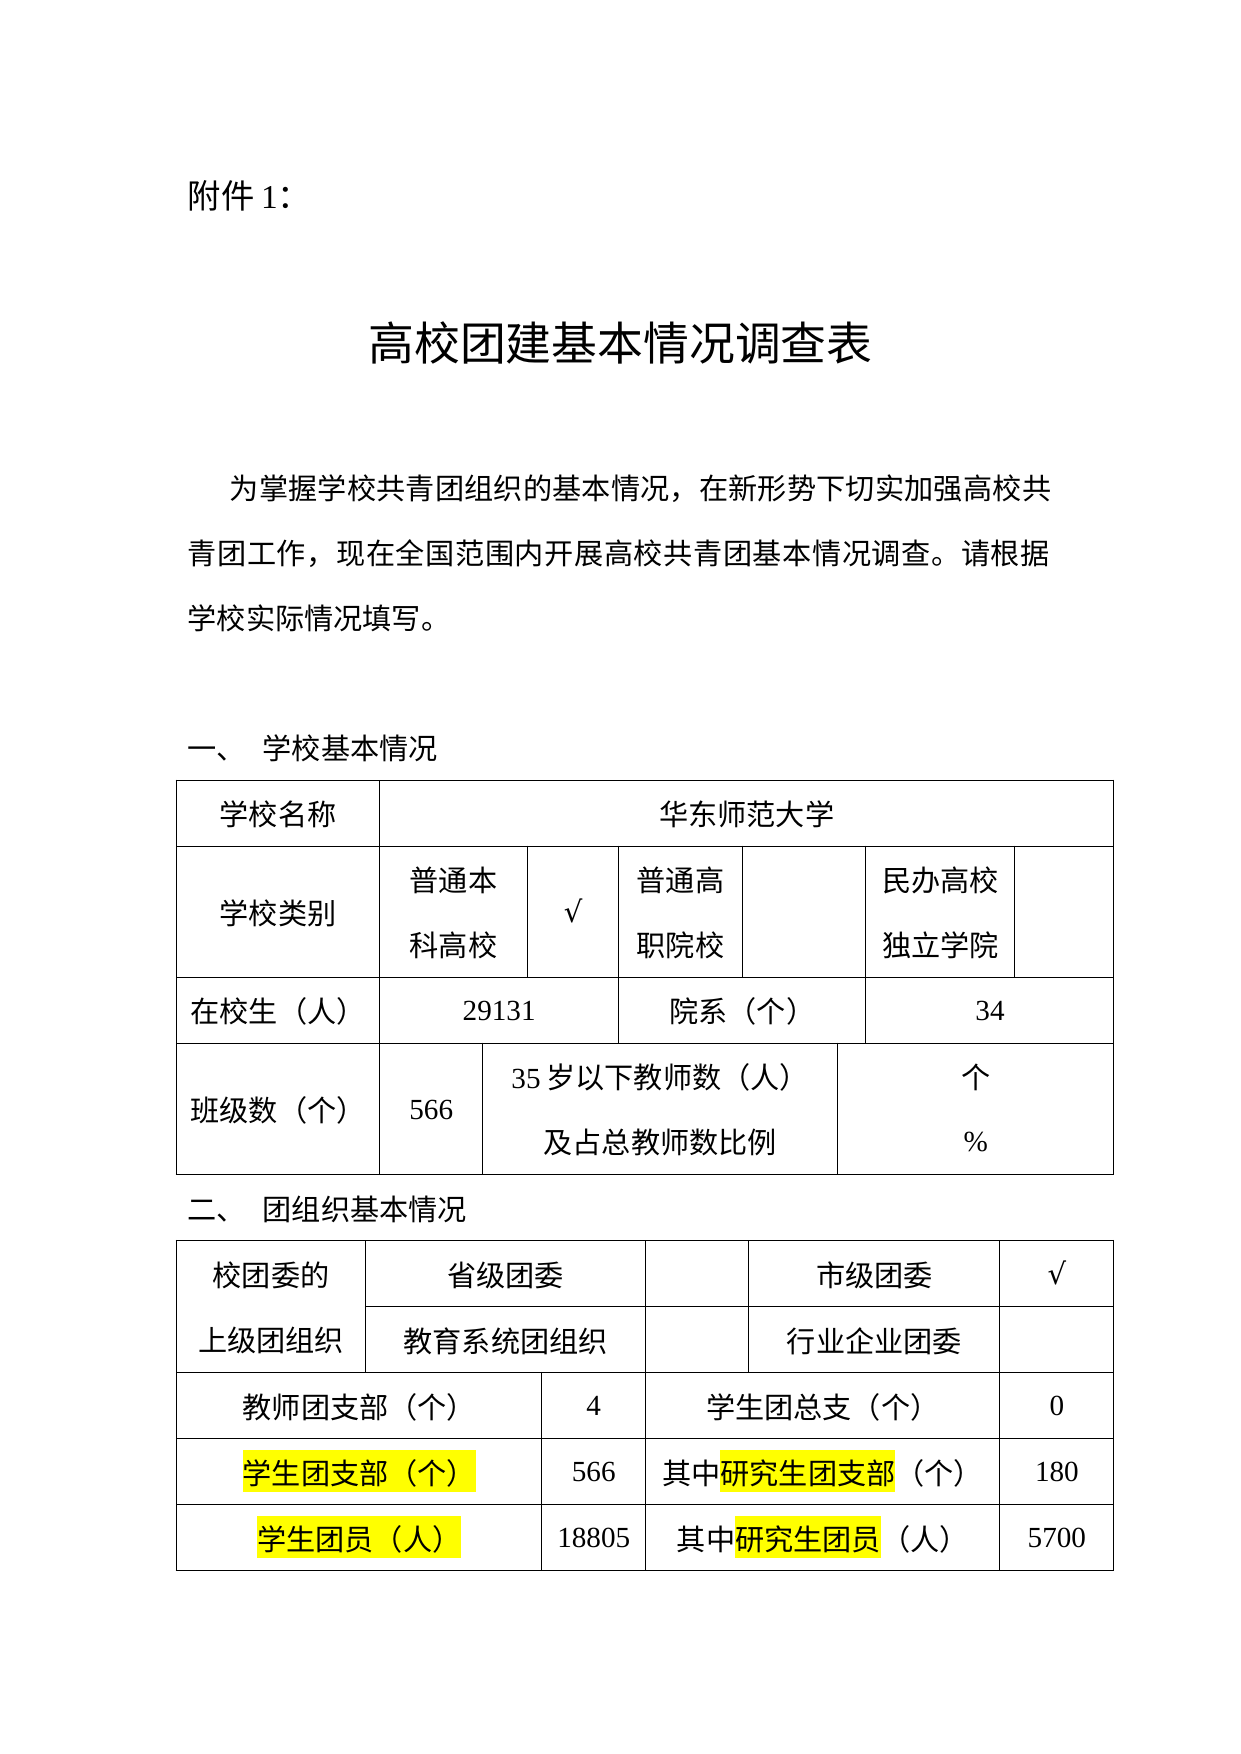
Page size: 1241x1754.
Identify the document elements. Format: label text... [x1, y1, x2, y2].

text 附件1： [187, 162, 1053, 227]
table_cell 教师团支部（个） [177, 1373, 541, 1438]
table_cell 34 [866, 978, 1113, 1043]
table_cell 教育系统团组织 [366, 1307, 645, 1372]
table_cell 0 [1000, 1373, 1113, 1438]
list 学校基本情况 [187, 714, 1053, 779]
list 团组织基本情况 [187, 1175, 1053, 1240]
table_cell 18805 [542, 1505, 645, 1570]
table_header √ [1000, 1241, 1113, 1306]
table_cell 普通本 科高校 [380, 847, 527, 977]
table_cell 5700 [1000, 1505, 1113, 1570]
table_cell [1015, 847, 1113, 977]
table_cell 4 [542, 1373, 645, 1438]
table_header 市级团委 [749, 1241, 999, 1306]
table_cell 其中研究生团员（人） [646, 1505, 999, 1570]
text 高校团建基本情况调查表 [187, 292, 1053, 389]
table_cell [646, 1307, 748, 1372]
table_cell 566 [542, 1439, 645, 1504]
table_cell [1000, 1307, 1113, 1372]
table_cell 566 [380, 1044, 482, 1174]
table_header 校团委的 上级团组织 [177, 1241, 365, 1372]
table_cell 民办高校 独立学院 [866, 847, 1014, 977]
table_header 学校名称 [177, 781, 379, 846]
table_cell 学生团总支（个） [646, 1373, 999, 1438]
table_cell 180 [1000, 1439, 1113, 1504]
table_cell √ [528, 847, 618, 977]
table_cell 35岁以下教师数（人） 及占总教师数比例 [483, 1044, 837, 1174]
table_cell 学生团支部（个） [177, 1439, 541, 1504]
table_cell [743, 847, 865, 977]
table_cell 个 % [838, 1044, 1113, 1174]
table_cell 学生团员（人） [177, 1505, 541, 1570]
table_cell 其中研究生团支部（个） [646, 1439, 999, 1504]
table_cell 学校类别 [177, 847, 379, 977]
table_header [646, 1241, 748, 1306]
table_cell 29131 [380, 978, 618, 1043]
text 为掌握学校共青团组织的基本情况，在新形势下切实加强高校共青团工作，现在全国范围内开展高校共青团基本情况调查。请根据学校实际情况填写。 [187, 454, 1053, 649]
table_cell 班级数（个） [177, 1044, 379, 1174]
table_cell 行业企业团委 [749, 1307, 999, 1372]
table_cell 在校生（人） [177, 978, 379, 1043]
table_header 省级团委 [366, 1241, 645, 1306]
table_header 华东师范大学 [380, 781, 1113, 846]
table_cell 普通高 职院校 [619, 847, 742, 977]
table_cell 院系（个） [619, 978, 865, 1043]
